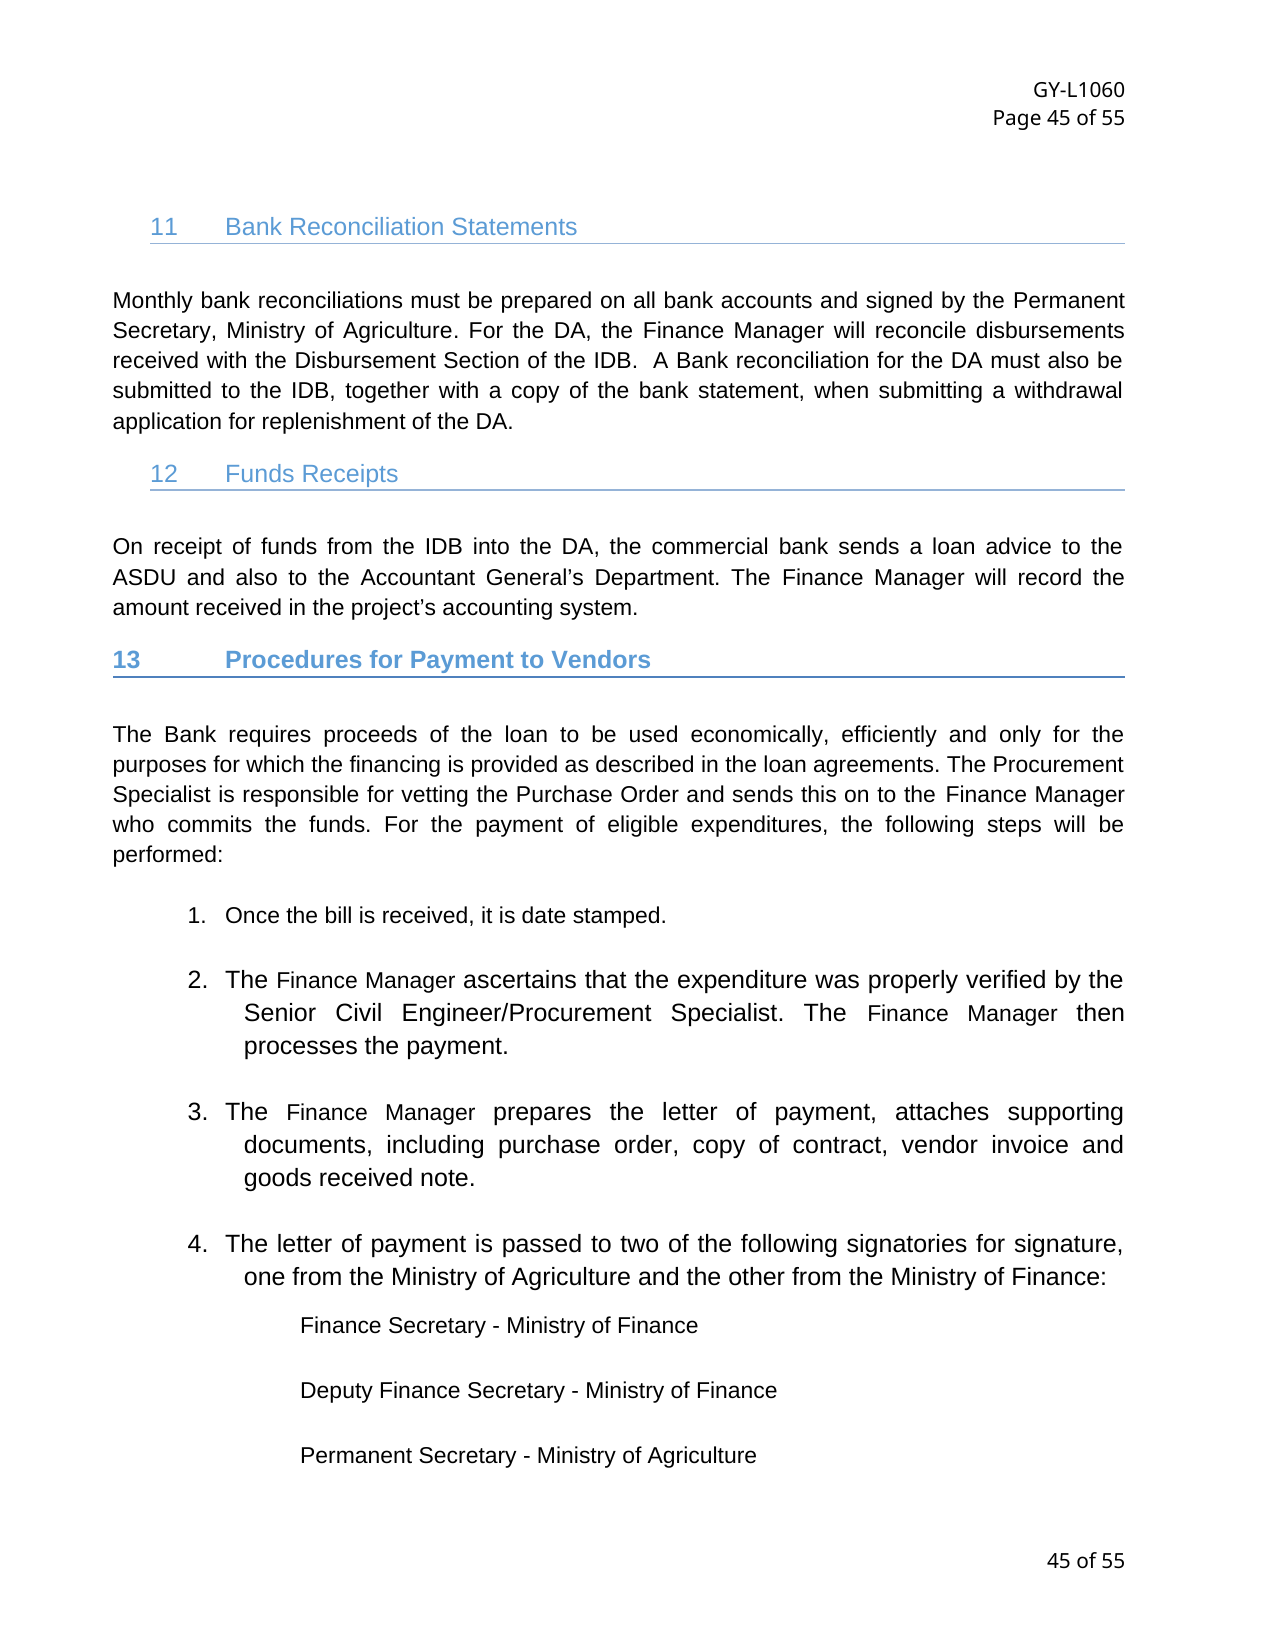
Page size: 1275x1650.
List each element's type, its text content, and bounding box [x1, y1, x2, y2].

list Once the bill is received, it is date stamped. [187, 902, 1125, 928]
table_header Finance Secretary - Ministry of Finance [289, 1295, 983, 1360]
list The letter of payment is passed to two of the following signatories for signature, one from the Ministry of Agriculture and the other from the Ministry of Finance: [187, 1229, 1125, 1291]
list The Finance Manager ascertains that the expenditure was properly verified by the Senior Civil Engineer/Procurement Specialist. The Finance Manager then processes the payment. [187, 965, 1125, 1060]
list Bank Reconciliation Statements [150, 212, 1125, 243]
list The Finance Manager prepares the letter of payment, attaches supporting documents, including purchase order, copy of contract, vendor invoice and goods received note. [187, 1097, 1125, 1192]
list Procedures for Payment to Vendors [112, 645, 1125, 678]
text On receipt of funds from the IDB into the DA, the commercial bank sends a loan advice to the ASDU and also to the Accountant General’s Department. The Finance Manager will record the amount received in the project’s accounting system. [112, 533, 1125, 620]
text The Bank requires proceeds of the loan to be used economically, efficiently and only for the purposes for which the financing is provided as described in the loan agreements. The Procurement Specialist is responsible for vetting the Purchase Order and sends this on to the Finance Manager who commits the funds. For the payment of eligible expenditures, the following steps will be performed: [112, 721, 1125, 868]
table_cell Permanent Secretary - Ministry of Agriculture [289, 1425, 983, 1489]
list Funds Receipts [150, 459, 1125, 489]
text Monthly bank reconciliations must be prepared on all bank accounts and signed by the Permanent Secretary, Ministry of Agriculture. For the DA, the Finance Manager will reconcile disbursements received with the Disbursement Section of the IDB. A Bank reconciliation for the DA must also be submitted to the IDB, together with a copy of the bank statement, when submitting a withdrawal application for replenishment of the DA. [112, 287, 1125, 434]
table_cell Deputy Finance Secretary - Ministry of Finance [289, 1360, 983, 1424]
